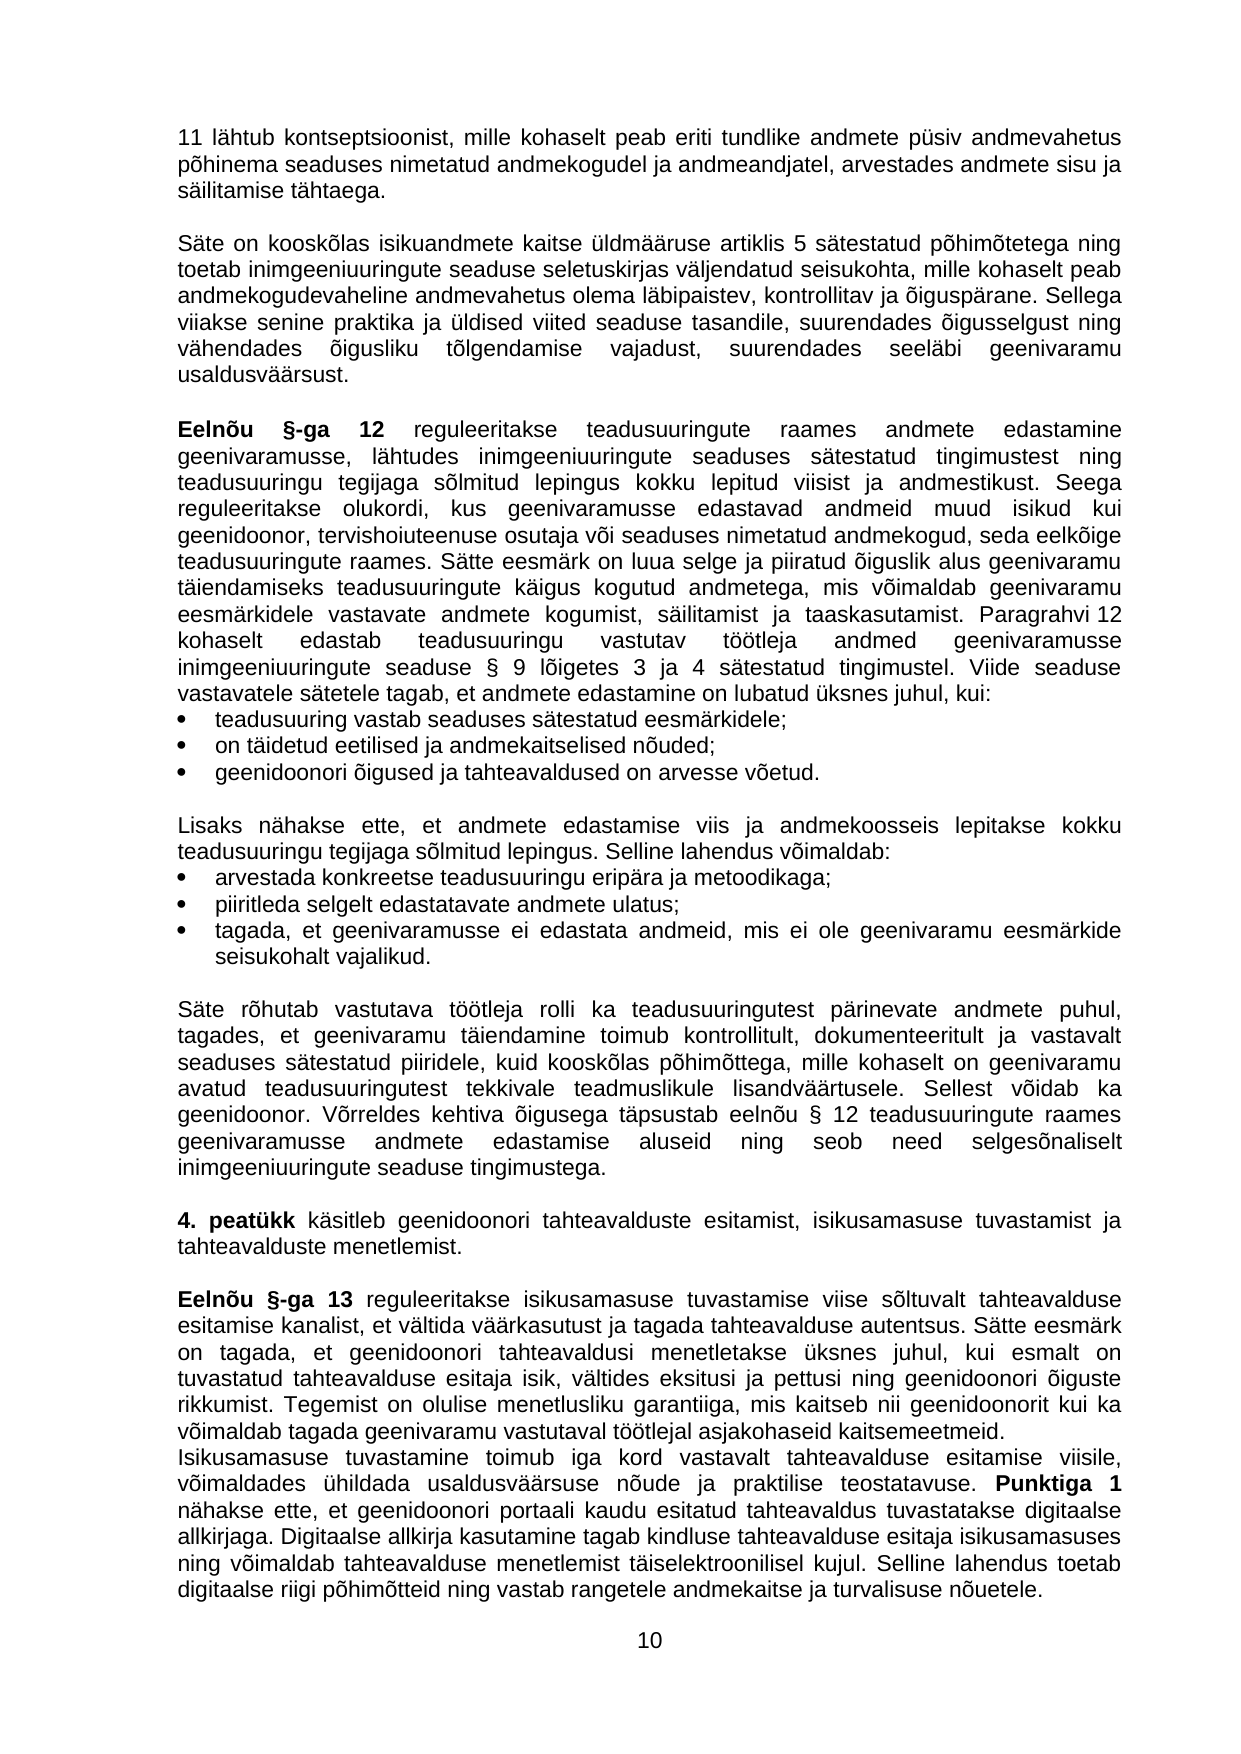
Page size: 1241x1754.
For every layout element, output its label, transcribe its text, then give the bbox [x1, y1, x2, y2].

text Lisaks nähakse ette, et andmete edastamise viis ja andmekoosseis lepitakse kokku teadusuuringu tegijaga sõlmitud lepingus. Selline lahendus võimaldab: [177, 812, 1122, 864]
list on täidetud eetilised ja andmekaitselised nõuded; [177, 732, 1122, 759]
list geenidoonori õigused ja tahteavaldused on arvesse võetud. [177, 759, 1122, 785]
list arvestada konkreetse teadusuuringu eripära ja metoodikaga; [177, 864, 1122, 891]
text 4. peatükk käsitleb geenidoonori tahteavalduste esitamist, isikusamasuse tuvastamist ja tahteavalduste menetlemist. [177, 1207, 1122, 1259]
text Säte rõhutab vastutava töötleja rolli ka teadusuuringutest pärinevate andmete puhul, tagades, et geenivaramu täiendamine toimub kontrollitult, dokumenteeritult ja vastavalt seaduses sätestatud piiridele, kuid kooskõlas põhimõttega, mille kohaselt on geenivaramu avatud teadusuuringutest tekkivale teadmuslikule lisandväärtusele. Sellest võidab ka geenidoonor. Võrreldes kehtiva õigusega täpsustab eelnõu § 12 teadusuuringute raames geenivaramusse andmete edastamise aluseid ning seob need selgesõnaliselt inimgeeniuuringute seaduse tingimustega. [177, 996, 1122, 1181]
list teadusuuring vastab seaduses sätestatud eesmärkidele; [177, 706, 1122, 732]
text Isikusamasuse tuvastamine toimub iga kord vastavalt tahteavalduse esitamise viisile, võimaldades ühildada usaldusväärsuse nõude ja praktilise teostatavuse. Punktiga 1 nähakse ette, et geenidoonori portaali kaudu esitatud tahteavaldus tuvastatakse digitaalse allkirjaga. Digitaalse allkirja kasutamine tagab kindluse tahteavalduse esitaja isikusamasuses ning võimaldab tahteavalduse menetlemist täiselektroonilisel kujul. Selline lahendus toetab digitaalse riigi põhimõtteid ning vastab rangetele andmekaitse ja turvalisuse nõuetele. [177, 1444, 1122, 1602]
list piiritleda selgelt edastatavate andmete ulatus; [177, 891, 1122, 917]
list tagada, et geenivaramusse ei edastata andmeid, mis ei ole geenivaramu eesmärkide seisukohalt vajalikud. [177, 917, 1122, 970]
text Eelnõu §-ga 12 reguleeritakse teadusuuringute raames andmete edastamine geenivaramusse, lähtudes inimgeeniuuringute seaduses sätestatud tingimustest ning teadusuuringu tegijaga sõlmitud lepingus kokku lepitud viisist ja andmestikust. Seega reguleeritakse olukordi, kus geenivaramusse edastavad andmeid muud isikud kui geenidoonor, tervishoiuteenuse osutaja või seaduses nimetatud andmekogud, seda eelkõige teadusuuringute raames. Sätte eesmärk on luua selge ja piiratud õiguslik alus geenivaramu täiendamiseks teadusuuringute käigus kogutud andmetega, mis võimaldab geenivaramu eesmärkidele vastavate andmete kogumist, säilitamist ja taaskasutamist. Paragrahvi 12 kohaselt edastab teadusuuringu vastutav töötleja andmed geenivaramusse inimgeeniuuringute seaduse § 9 lõigetes 3 ja 4 sätestatud tingimustel. Viide seaduse vastavatele sätetele tagab, et andmete edastamine on lubatud üksnes juhul, kui: [177, 416, 1122, 706]
text Säte on kooskõlas isikuandmete kaitse üldmääruse artiklis 5 sätestatud põhimõtetega ning toetab inimgeeniuuringute seaduse seletuskirjas väljendatud seisukohta, mille kohaselt peab andmekogudevaheline andmevahetus olema läbipaistev, kontrollitav ja õiguspärane. Sellega viiakse senine praktika ja üldised viited seaduse tasandile, suurendades õigusselgust ning vähendades õigusliku tõlgendamise vajadust, suurendades seeläbi geenivaramu usaldusväärsust. [177, 230, 1122, 388]
text Eelnõu §-ga 13 reguleeritakse isikusamasuse tuvastamise viise sõltuvalt tahteavalduse esitamise kanalist, et vältida väärkasutust ja tagada tahteavalduse autentsus. Sätte eesmärk on tagada, et geenidoonori tahteavaldusi menetletakse üksnes juhul, kui esmalt on tuvastatud tahteavalduse esitaja isik, vältides eksitusi ja pettusi ning geenidoonori õiguste rikkumist. Tegemist on olulise menetlusliku garantiiga, mis kaitseb nii geenidoonorit kui ka võimaldab tagada geenivaramu vastutaval töötlejal asjakohaseid kaitsemeetmeid. [177, 1286, 1122, 1444]
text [177, 124, 1122, 203]
